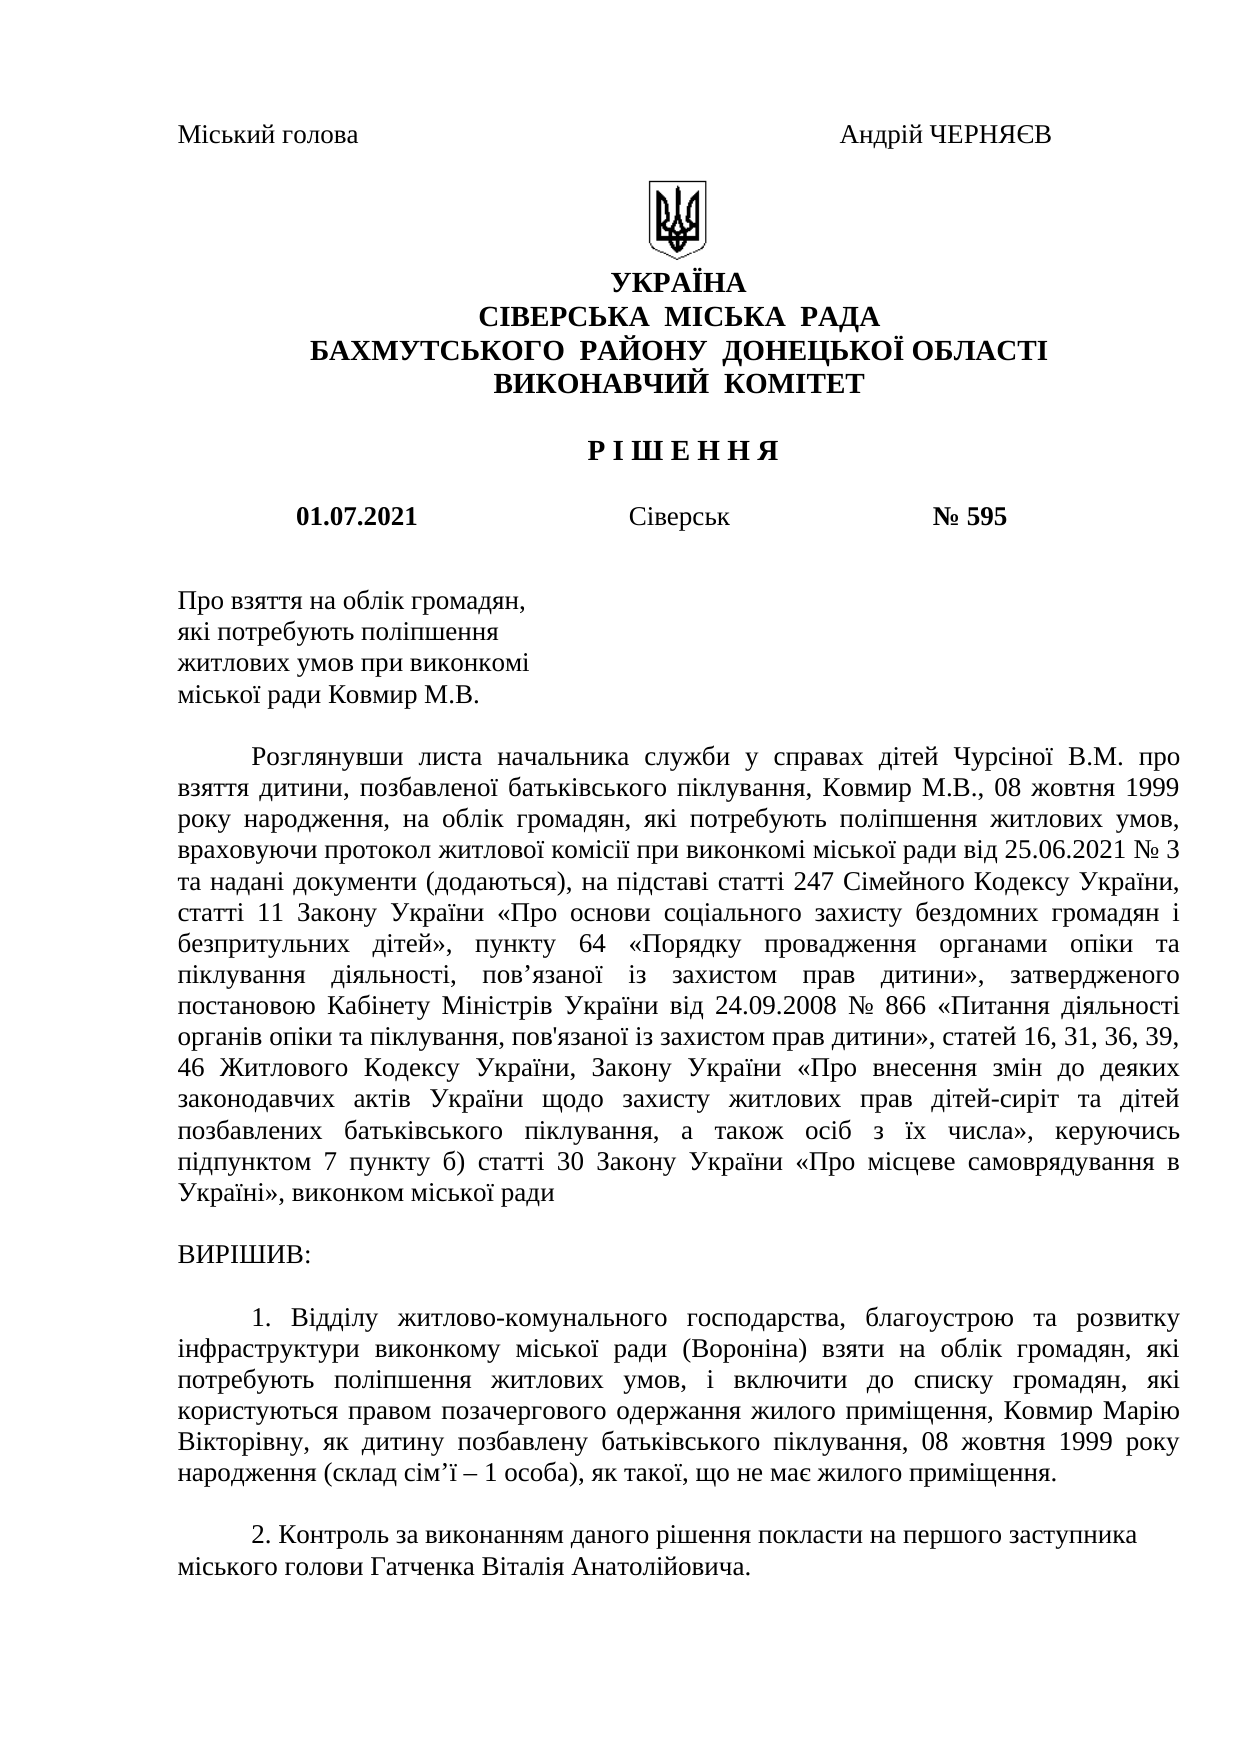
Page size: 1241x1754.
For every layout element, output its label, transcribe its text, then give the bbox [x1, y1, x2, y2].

text ВИКОНАВЧИЙ КОМІТЕТ [177, 366, 1181, 400]
text житлових умов при виконкомі [177, 647, 1181, 678]
text 2. Контроль за виконанням даного рішення покласти на першого заступника міського голови Гатченка Віталія Анатолійовича. [177, 1519, 1181, 1581]
text міської ради Ковмир М.В. [177, 678, 1181, 709]
text 1. Відділу житлово-комунального господарства, благоустрою та розвитку інфраструктури виконкому міської ради (Вороніна) взяти на облік громадян, які потребують поліпшення житлових умов, і включити до списку громадян, які користуються правом позачергового одержання жилого приміщення, Ковмир Марію Вікторівну, як дитину позбавлену батьківського піклування, 08 жовтня 1999 року народження (склад сім’ї – 1 особа), як такої, що не має жилого приміщення. [177, 1301, 1181, 1487]
text Міський голова Андрій ЧЕРНЯЄВ [177, 118, 1181, 149]
text які потребують поліпшення [177, 615, 1181, 647]
text УКРАЇНА [176, 266, 1181, 299]
text Р І Ш Е Н Н Я [177, 433, 1181, 467]
table_header Сіверськ [518, 500, 840, 532]
table_header 01.07.2021 [195, 500, 518, 532]
text Розглянувши листа начальника служби у справах дітей Чурсіної В.М. про взяття дитини, позбавленої батьківського піклування, Ковмир М.В., 08 жовтня 1999 року народження, на облік громадян, які потребують поліпшення житлових умов, враховуючи протокол житлової комісії при виконкомі міської ради від 25.06.2021 № 3 та надані документи (додаються), на підставі статті 247 Сімейного Кодексу України, статті 11 Закону України «Про основи соціального захисту бездомних громадян і безпритульних дітей», пункту 64 «Порядку провадження органами опіки та піклування діяльності, пов’язаної із захистом прав дитини», затвердженого постановою Кабінету Міністрів України від 24.09.2008 № 866 «Питання діяльності органів опіки та піклування, пов'язаної із захистом прав дитини», статей 16, 31, 36, 39, 46 Житлового Кодексу України, Закону України «Про внесення змін до деяких законодавчих актів України щодо захисту житлових прав дітей-сиріт та дітей позбавлених батьківського піклування, а також осіб з їх числа», керуючись підпунктом 7 пункту б) статті 30 Закону України «Про місцеве самоврядування в Україні», виконком міської ради [177, 740, 1181, 1207]
text БАХМУТСЬКОГО РАЙОНУ ДОНЕЦЬКОЇ ОБЛАСТІ [177, 333, 1181, 366]
table_header № 595 [840, 500, 1163, 532]
text Про взяття на облік громадян, [177, 584, 1181, 615]
text ВИРІШИВ: [177, 1238, 1181, 1269]
text СІВЕРСЬКА МІСЬКА РАДА [177, 299, 1181, 333]
